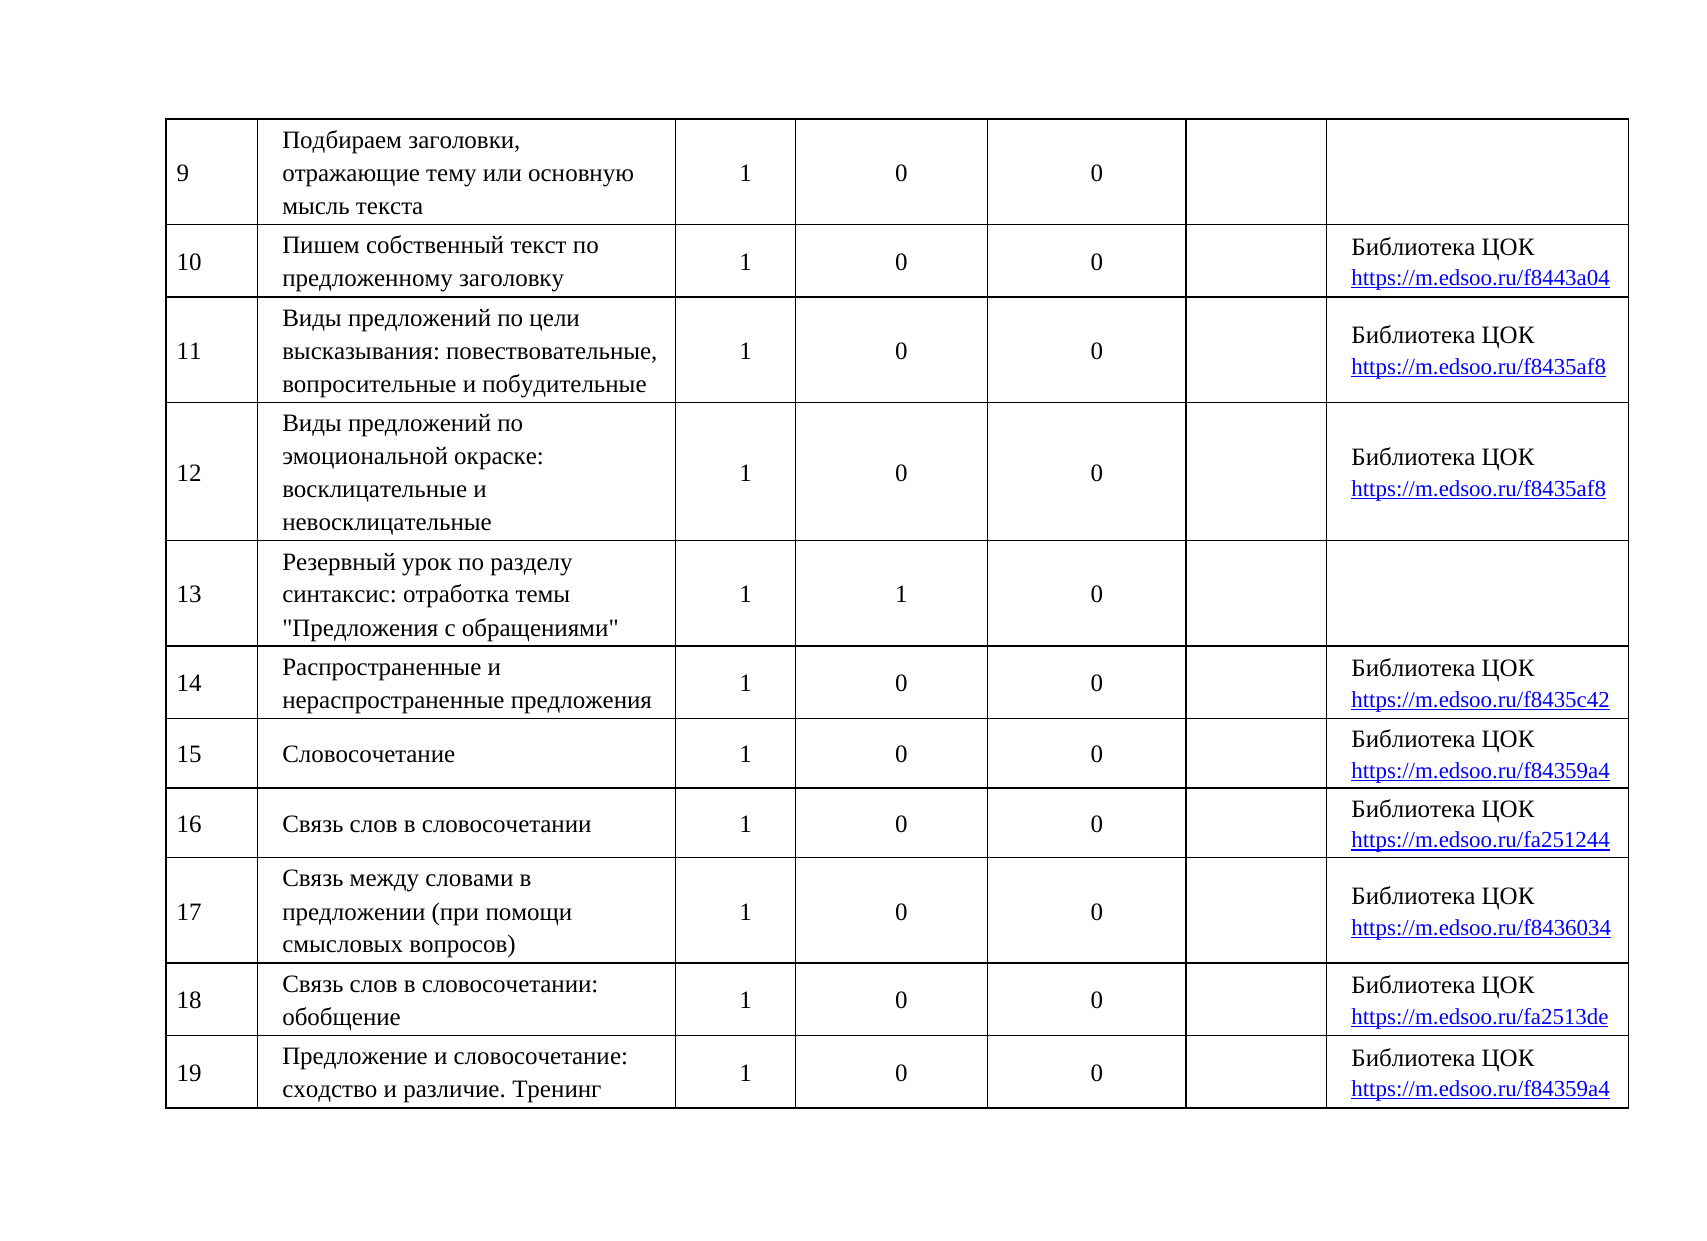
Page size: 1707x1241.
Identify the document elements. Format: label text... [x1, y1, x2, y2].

table_cell 0 [988, 789, 1185, 857]
table_cell 0 [796, 789, 987, 857]
table_cell [1187, 858, 1326, 962]
table_cell 12 [167, 403, 257, 540]
table_cell 1 [676, 403, 795, 540]
table_cell 0 [796, 647, 987, 718]
table_cell 16 [167, 789, 257, 857]
table_cell 0 [988, 298, 1185, 401]
table_cell 0 [988, 647, 1185, 718]
table_cell 0 [988, 403, 1185, 540]
table_cell Виды предложений по эмоциональной окраске: восклицательные и невосклицательные [258, 403, 675, 540]
table_cell 1 [796, 541, 987, 645]
table_cell 15 [167, 719, 257, 787]
table_cell 1 [676, 541, 795, 645]
table_cell 0 [796, 858, 987, 962]
table_cell 0 [796, 298, 987, 401]
table_cell [1327, 120, 1628, 223]
table_cell 1 [676, 858, 795, 962]
table_cell 0 [796, 719, 987, 787]
table_cell 0 [988, 719, 1185, 787]
table_cell 0 [796, 403, 987, 540]
table_cell Библиотека ЦОК https://m.edsoo.ru/fa2513de [1327, 964, 1628, 1034]
table_cell 1 [676, 225, 795, 296]
table_cell Библиотека ЦОК https://m.edsoo.ru/fa251244 [1327, 789, 1628, 857]
table_cell Библиотека ЦОК https://m.edsoo.ru/f8443a04 [1327, 225, 1628, 296]
table_cell [1187, 403, 1326, 540]
table_cell 9 [167, 120, 257, 223]
table_cell 0 [796, 964, 987, 1034]
table_cell Подбираем заголовки, отражающие тему или основную мысль текста [258, 120, 675, 223]
table_cell 10 [167, 225, 257, 296]
table_cell 0 [988, 541, 1185, 645]
table_cell [1187, 964, 1326, 1034]
table_cell Связь между словами в предложении (при помощи смысловых вопросов) [258, 858, 675, 962]
table_cell 0 [796, 225, 987, 296]
table_cell 0 [988, 964, 1185, 1034]
table_cell [1187, 719, 1326, 787]
table_cell 13 [167, 541, 257, 645]
table_cell Связь слов в словосочетании [258, 789, 675, 857]
table_cell 14 [167, 647, 257, 718]
table_cell [1187, 298, 1326, 401]
table_cell 1 [676, 1036, 795, 1107]
table_cell 0 [988, 120, 1185, 223]
table_cell Предложение и словосочетание: сходство и различие. Тренинг [258, 1036, 675, 1107]
table_cell [1187, 647, 1326, 718]
table_cell 18 [167, 964, 257, 1034]
table_cell 1 [676, 647, 795, 718]
table_cell 1 [676, 120, 795, 223]
table_cell Связь слов в словосочетании: обобщение [258, 964, 675, 1034]
table_cell 1 [676, 789, 795, 857]
table_cell Распространенные и нераспространенные предложения [258, 647, 675, 718]
table_cell Библиотека ЦОК https://m.edsoo.ru/f8435c42 [1327, 647, 1628, 718]
table_cell Словосочетание [258, 719, 675, 787]
table_cell Библиотека ЦОК https://m.edsoo.ru/f84359a4 [1327, 719, 1628, 787]
table_cell 0 [796, 1036, 987, 1107]
table_cell 1 [676, 719, 795, 787]
table_cell [1187, 1036, 1326, 1107]
table_cell 1 [676, 298, 795, 401]
table_cell Библиотека ЦОК https://m.edsoo.ru/f8436034 [1327, 858, 1628, 962]
table_cell 0 [796, 120, 987, 223]
table_cell 19 [167, 1036, 257, 1107]
table_cell [1187, 120, 1326, 223]
table_cell [1187, 225, 1326, 296]
table_cell [1187, 541, 1326, 645]
table_cell 1 [676, 964, 795, 1034]
table_cell Библиотека ЦОК https://m.edsoo.ru/f84359a4 [1327, 1036, 1628, 1107]
table_cell Виды предложений по цели высказывания: повествовательные, вопросительные и побудительные [258, 298, 675, 401]
table_cell [1327, 541, 1628, 645]
table_cell 0 [988, 225, 1185, 296]
table_cell [1187, 789, 1326, 857]
table_cell Библиотека ЦОК https://m.edsoo.ru/f8435af8 [1327, 298, 1628, 401]
table_cell 0 [988, 1036, 1185, 1107]
table_cell Пишем собственный текст по предложенному заголовку [258, 225, 675, 296]
table_cell Резервный урок по разделу синтаксис: отработка темы "Предложения с обращениями" [258, 541, 675, 645]
table_cell Библиотека ЦОК https://m.edsoo.ru/f8435af8 [1327, 403, 1628, 540]
table_cell 11 [167, 298, 257, 401]
table_cell 0 [988, 858, 1185, 962]
table_cell 17 [167, 858, 257, 962]
